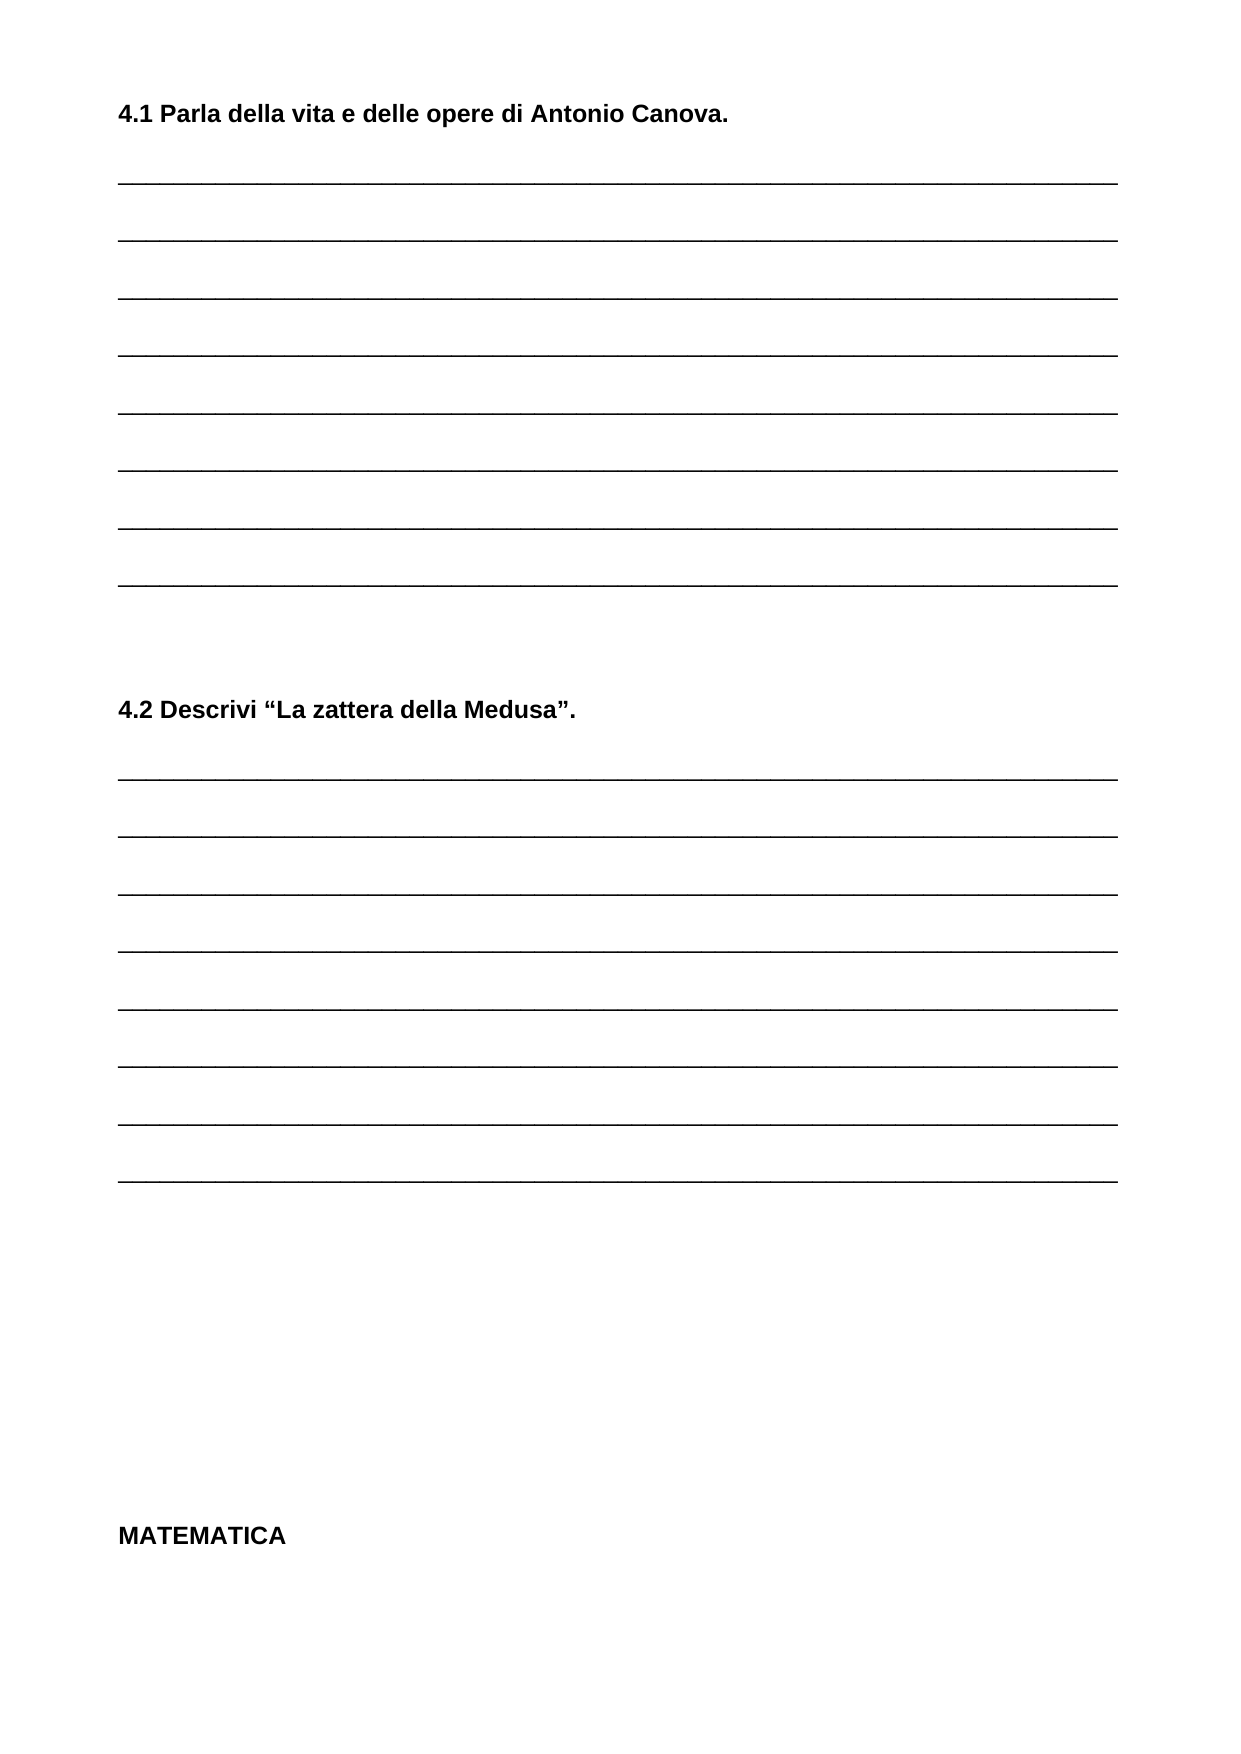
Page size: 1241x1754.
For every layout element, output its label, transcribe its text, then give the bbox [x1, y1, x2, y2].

text ________________________________________________________________________________________________________________________________________________________________________________________________________________________________________________________________________________________________________________________________________________________________________________________________________________________________________________________________________________________________________________________________________________________________________________________________ [118, 753, 1122, 1184]
text MATEMATICA [118, 1526, 1122, 1550]
text 4.1 Parla della vita e delle opere di Antonio Canova. [118, 103, 1122, 128]
text 4.2 Descrivi “La zattera della Medusa”. [118, 699, 1122, 723]
text ________________________________________________________________________________________________________________________________________________________________________________________________________________________________________________________________________________________________________________________________________________________________________________________________________________________________________________________________________________________________________________________________________________________________________________________________ [118, 157, 1122, 588]
